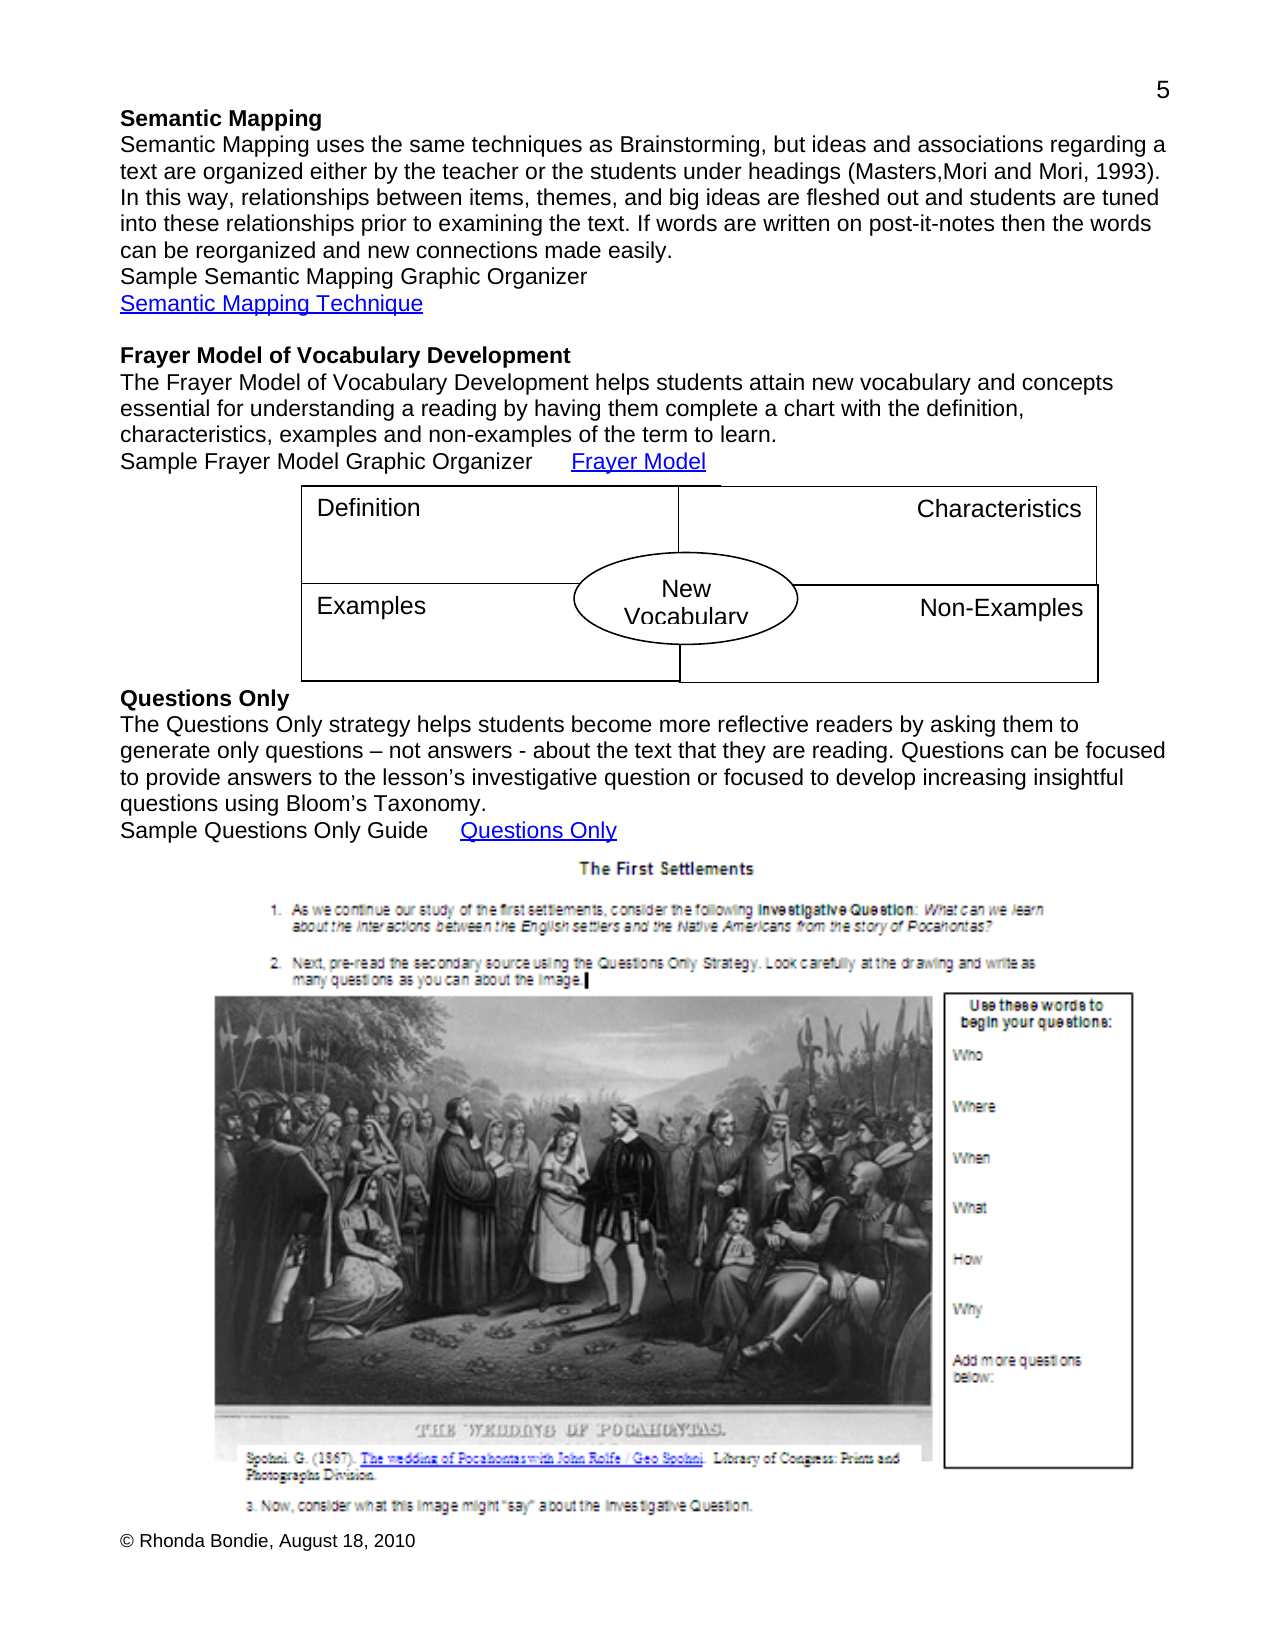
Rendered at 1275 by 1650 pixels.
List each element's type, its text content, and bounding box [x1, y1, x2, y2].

text Sample Frayer Model Graphic Organizer Frayer Model [120, 448, 1170, 474]
text The Questions Only strategy helps students become more reflective readers by asking them to generate only questions – not answers - about the text that they are reading. Questions can be focused to provide answers to the lesson’s investigative question or focused to develop increasing insightful questions using Bloom’s Taxonomy. [120, 711, 1170, 817]
text Semantic Mapping uses the same techniques as Brainstorming, but ideas and associations regarding a text are organized either by the teacher or the students under headings (Masters,Mori and Mori, 1993). In this way, relationships between items, themes, and big ideas are fleshed out and students are tuned into these relationships prior to examining the text. If words are written on post-it-notes then the words can be reorganized and new connections made easily. [120, 131, 1170, 263]
picture [195, 1151, 1152, 1328]
text Sample Questions Only Guide Questions Only [120, 817, 1170, 843]
text Questions Only [120, 685, 1170, 711]
text Semantic Mapping [120, 105, 1170, 131]
text Frayer Model of Vocabulary Development [120, 342, 1170, 368]
text The Frayer Model of Vocabulary Development helps students attain new vocabulary and concepts essential for understanding a reading by having them complete a chart with the definition, characteristics, examples and non-examples of the term to learn. [120, 368, 1170, 448]
text Semantic Mapping Technique [120, 289, 1170, 316]
text Sample Semantic Mapping Graphic Organizer [120, 263, 1170, 289]
